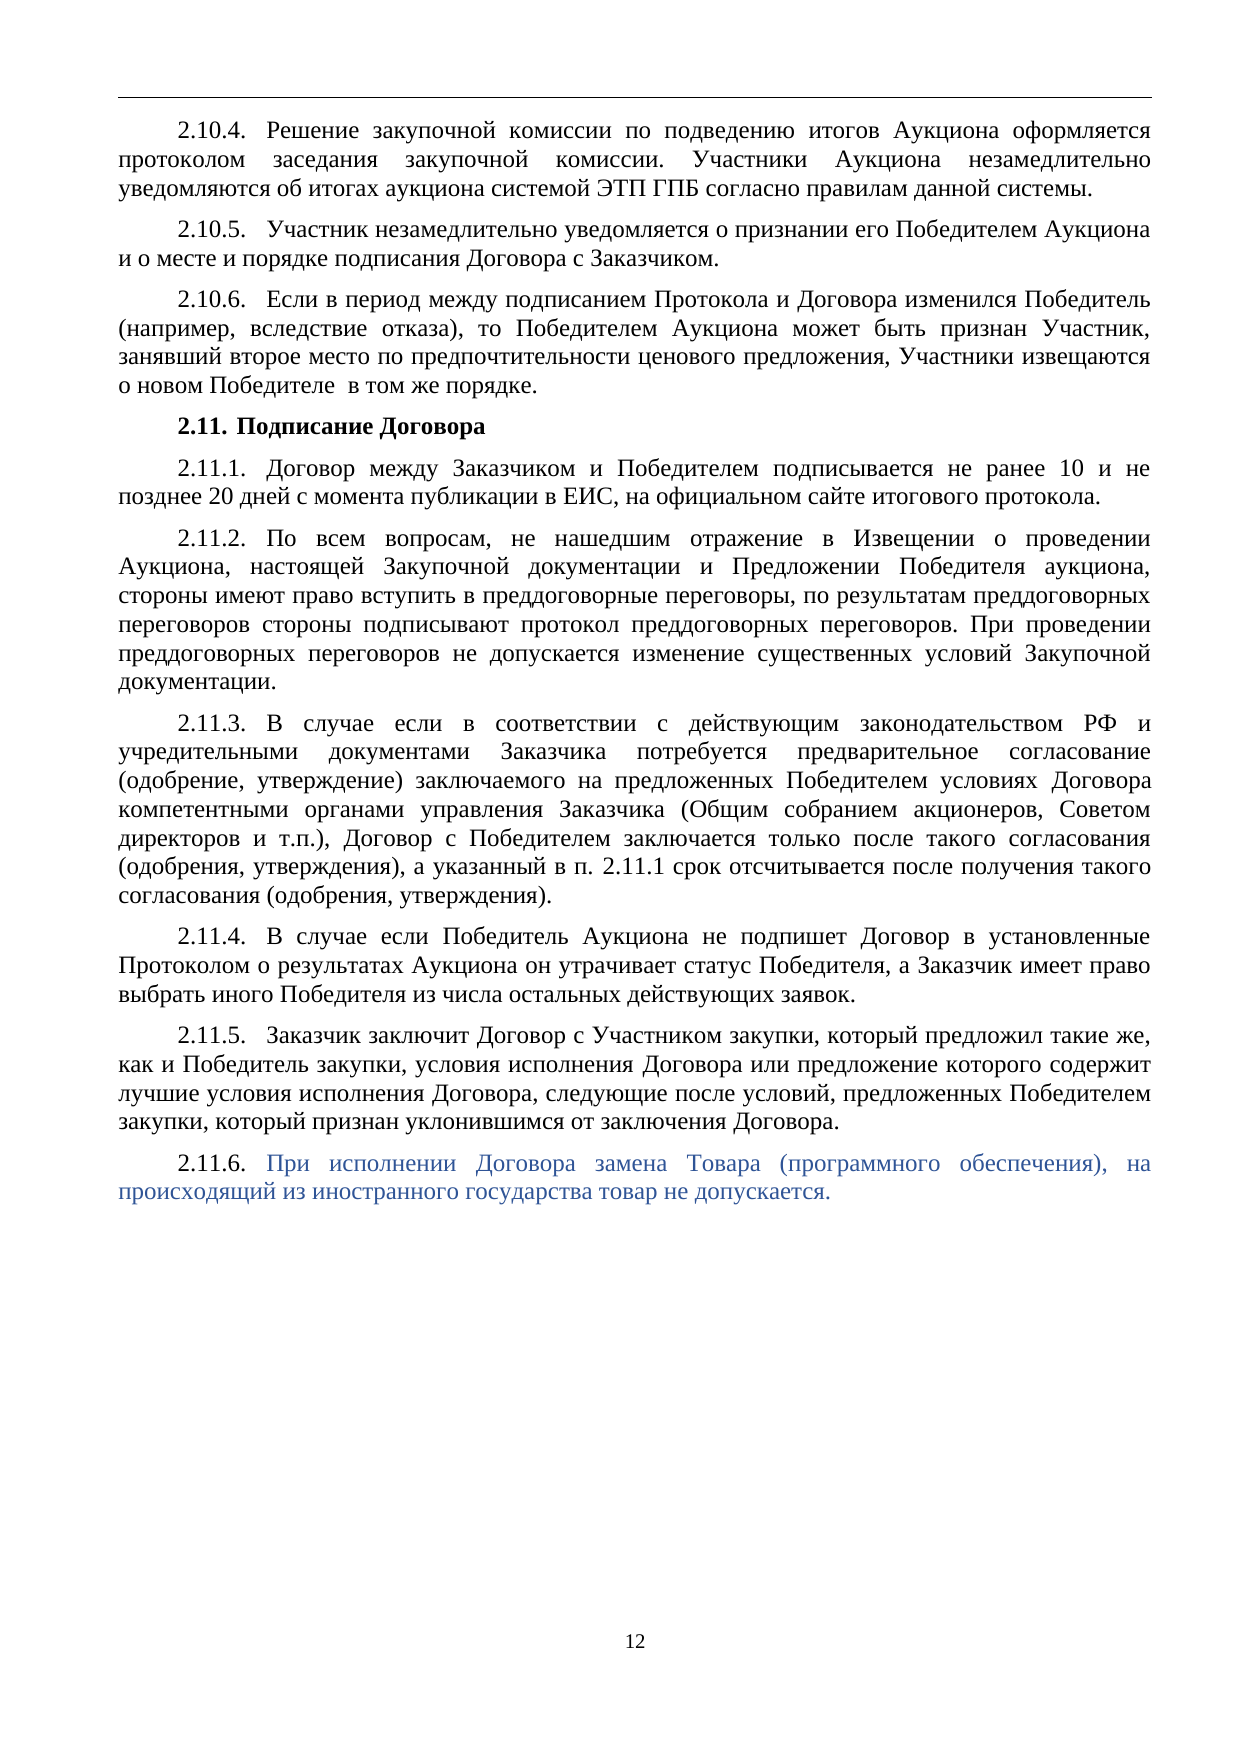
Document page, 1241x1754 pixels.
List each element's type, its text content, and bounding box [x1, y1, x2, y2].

subtitle Подписание Договора [118, 411, 1152, 440]
subtitle В случае если Победитель Аукциона не подпишет Договор в установленные Протоколом о результатах Аукциона он утрачивает статус Победителя, а Заказчик имеет право выбрать иного Победителя из числа остальных действующих заявок. [118, 921, 1152, 1008]
subtitle По всем вопросам, не нашедшим отражение в Извещении о проведении Аукциона, настоящей Закупочной документации и Предложении Победителя аукциона, стороны имеют право вступить в преддоговорные переговоры, по результатам преддоговорных переговоров стороны подписывают протокол преддоговорных переговоров. При проведении преддоговорных переговоров не допускается изменение существенных условий Закупочной документации. [118, 523, 1152, 695]
subtitle Договор между Заказчиком и Победителем подписывается не ранее 10 и не позднее 20 дней с момента публикации в ЕИС, на официальном сайте итогового протокола. [118, 453, 1152, 510]
subtitle Решение закупочной комиссии по подведению итогов Аукциона оформляется протоколом заседания закупочной комиссии. Участники Аукциона незамедлительно уведомляются об итогах аукциона системой ЭТП ГПБ согласно правилам данной системы. [118, 115, 1152, 201]
subtitle Если в период между подписанием Протокола и Договора изменился Победитель (например, вследствие отказа), то Победителем Аукциона может быть признан Участник, занявший второе место по предпочтительности ценового предложения, Участники извещаются о новом Победителе в том же порядке. [118, 284, 1152, 399]
subtitle Заказчик заключит Договор с Участником закупки, который предложил такие же, как и Победитель закупки, условия исполнения Договора или предложение которого содержит лучшие условия исполнения Договора, следующие после условий, предложенных Победителем закупки, который признан уклонившимся от заключения Договора. [118, 1020, 1152, 1135]
subtitle Участник незамедлительно уведомляется о признании его Победителем Аукциона и о месте и порядке подписания Договора с Заказчиком. [118, 214, 1152, 271]
subtitle При исполнении Договора замена Товара (программного обеспечения), на происходящий из иностранного государства товар не допускается. [118, 1148, 1152, 1205]
subtitle В случае если в соответствии с действующим законодательством РФ и учредительными документами Заказчика потребуется предварительное согласование (одобрение, утверждение) заключаемого на предложенных Победителем условиях Договора компетентными органами управления Заказчика (Общим собранием акционеров, Советом директоров и т.п.), Договор с Победителем заключается только после такого согласования (одобрения, утверждения), а указанный в п. 2.11.1 срок отсчитывается после получения такого согласования (одобрения, утверждения). [118, 708, 1152, 909]
